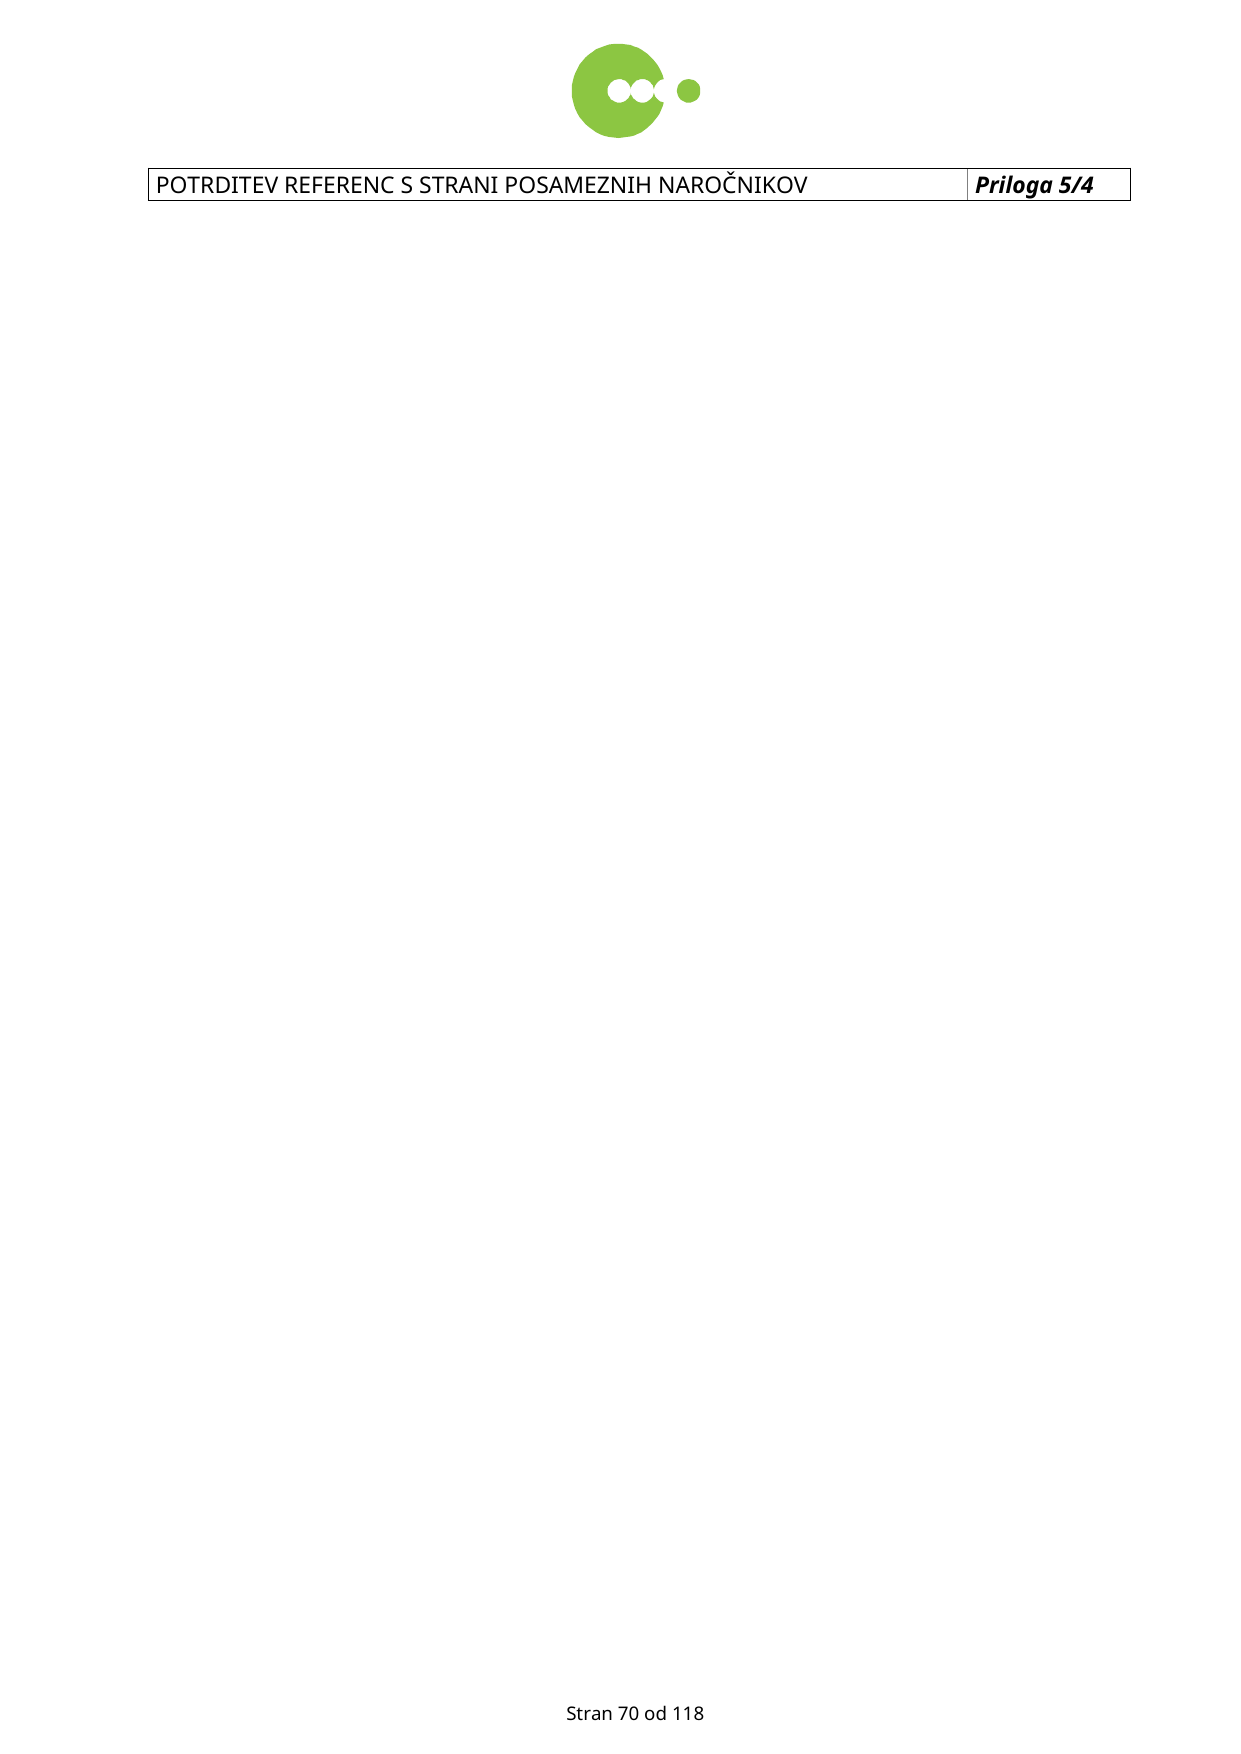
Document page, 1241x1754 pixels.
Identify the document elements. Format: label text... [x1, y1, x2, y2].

table_header POTRDITEV REFERENC S STRANI POSAMEZNIH NAROČNIKOV [149, 169, 967, 200]
table_header Priloga 5/4 [968, 169, 1130, 200]
